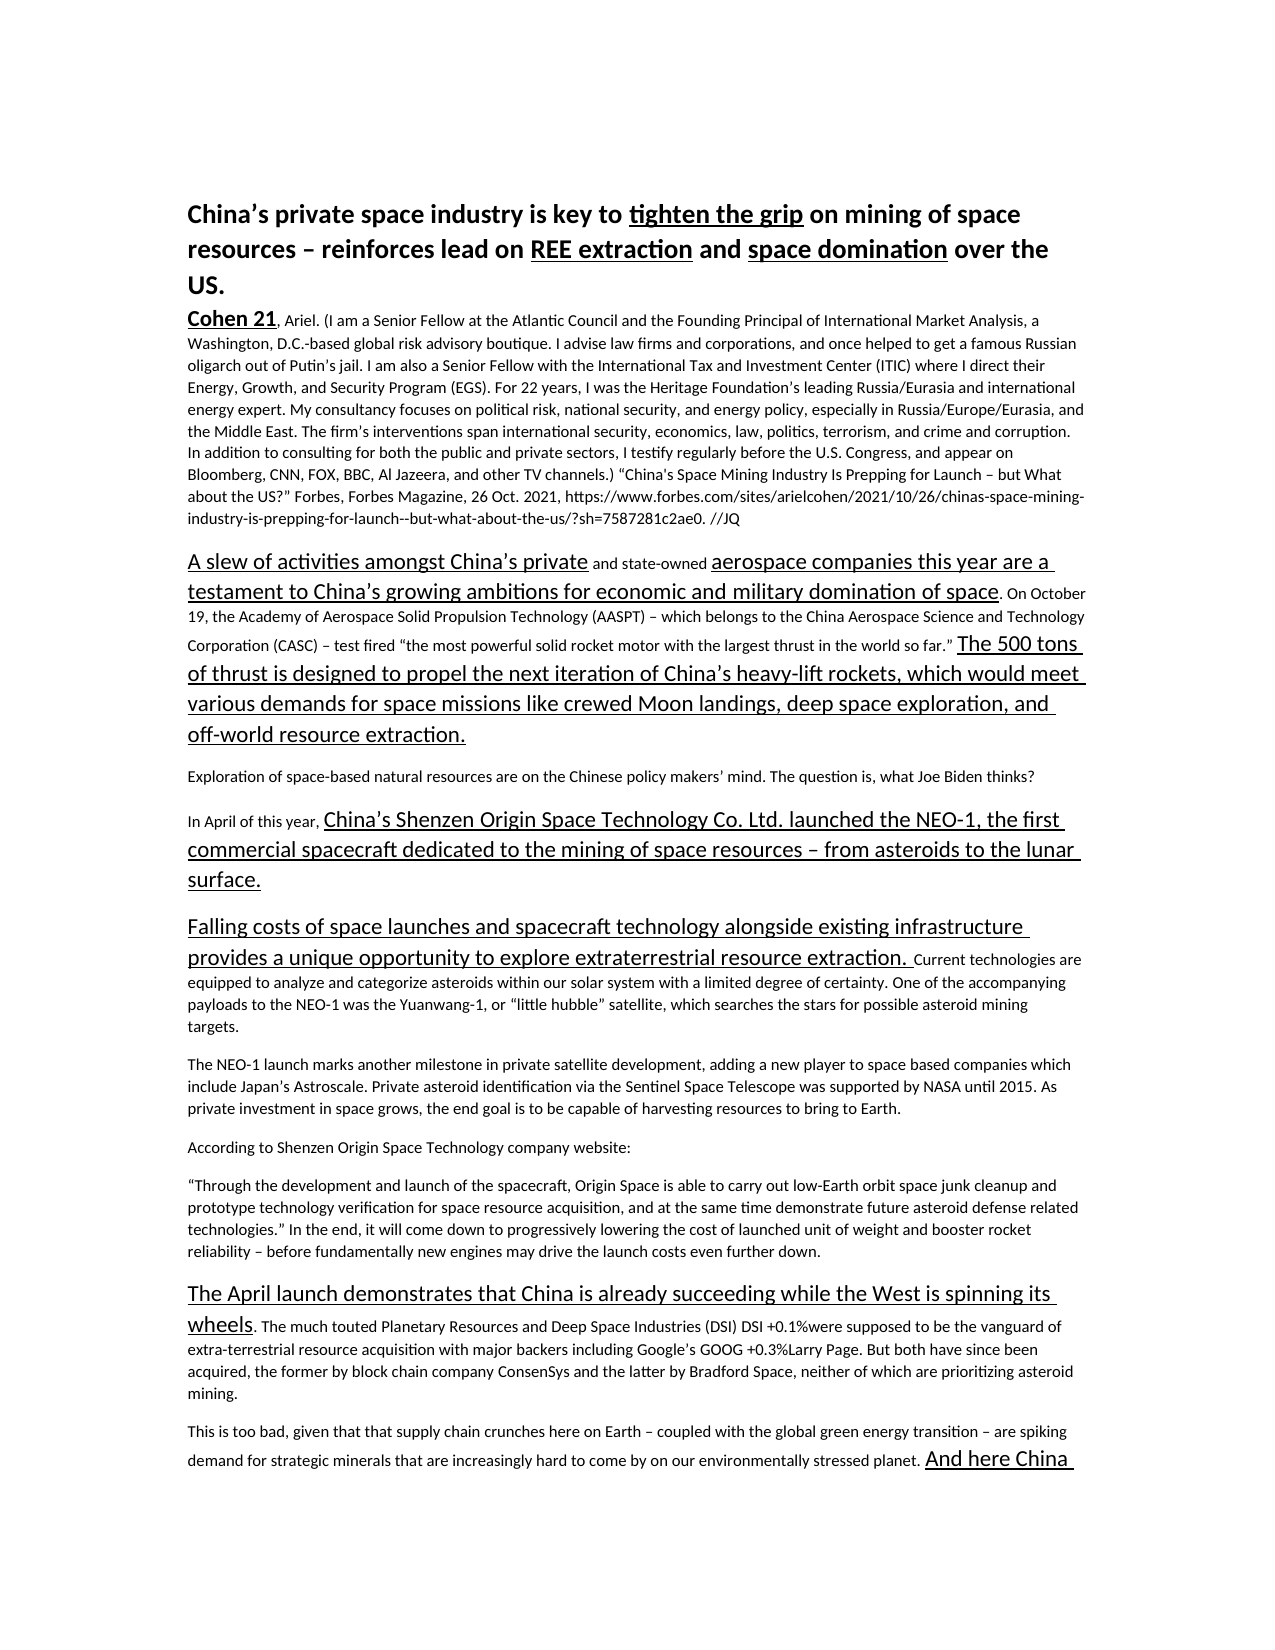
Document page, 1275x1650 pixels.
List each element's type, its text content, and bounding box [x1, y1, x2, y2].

text In April of this year, China’s Shenzen Origin Space Technology Co. Ltd. launched the NEO-1, the first commercial spacecraft dedicated to the mining of space resources – from asteroids to the lunar surface. [187, 805, 1087, 894]
text Exploration of space-based natural resources are on the Chinese policy makers’ mind. The question is, what Joe Biden thinks? [187, 767, 1087, 787]
subtitle China’s private space industry is key to tighten the grip on mining of space resources – reinforces lead on REE extraction and space domination over the US. [187, 197, 1087, 301]
text According to Shenzen Origin Space Technology company website: [187, 1137, 1087, 1157]
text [187, 1422, 1087, 1472]
text The April launch demonstrates that China is already succeeding while the West is spinning its wheels. The much touted Planetary Resources and Deep Space Industries (DSI) DSI +0.1%were supposed to be the vanguard of extra-terrestrial resource acquisition with major backers including Google’s GOOG +0.3%Larry Page. But both have since been acquired, the former by block chain company ConsenSys and the latter by Bradford Space, neither of which are prioritizing asteroid mining. [187, 1279, 1087, 1403]
text “Through the development and launch of the spacecraft, Origin Space is able to carry out low-Earth orbit space junk cleanup and prototype technology verification for space resource acquisition, and at the same time demonstrate future asteroid defense related technologies.” In the end, it will come down to progressively lowering the cost of launched unit of weight and booster rocket reliability – before fundamentally new engines may drive the launch costs even further down. [187, 1175, 1087, 1261]
text The NEO-1 launch marks another milestone in private satellite development, adding a new player to space based companies which include Japan’s Astroscale. Private asteroid identification via the Sentinel Space Telescope was supported by NASA until 2015. As private investment in space grows, the end goal is to be capable of harvesting resources to bring to Earth. [187, 1054, 1087, 1119]
text A slew of activities amongst China’s private and state-owned aerospace companies this year are a testament to China’s growing ambitions for economic and military domination of space. On October 19, the Academy of Aerospace Solid Propulsion Technology (AASPT) – which belongs to the China Aerospace Science and Technology Corporation (CASC) – test fired “the most powerful solid rocket motor with the largest thrust in the world so far.” The 500 tons of thrust is designed to propel the next iteration of China’s heavy-lift rockets, which would meet various demands for space missions like crewed Moon landings, deep space exploration, and off-world resource extraction. [187, 547, 1087, 748]
text Cohen 21, Ariel. (I am a Senior Fellow at the Atlantic Council and the Founding Principal of International Market Analysis, a Washington, D.C.-based global risk advisory boutique. I advise law firms and corporations, and once helped to get a famous Russian oligarch out of Putin’s jail. I am also a Senior Fellow with the International Tax and Investment Center (ITIC) where I direct their Energy, Growth, and Security Program (EGS). For 22 years, I was the Heritage Foundation’s leading Russia/Eurasia and international energy expert. My consultancy focuses on political risk, national security, and energy policy, especially in Russia/Europe/Eurasia, and the Middle East. The firm’s interventions span international security, economics, law, politics, terrorism, and crime and corruption. In addition to consulting for both the public and private sectors, I testify regularly before the U.S. Congress, and appear on Bloomberg, CNN, FOX, BBC, Al Jazeera, and other TV channels.) “China's Space Mining Industry Is Prepping for Launch – but What about the US?” Forbes, Forbes Magazine, 26 Oct. 2021, https://www.forbes.com/sites/arielcohen/2021/10/26/chinas-space-mining-industry-is-prepping-for-launch--but-what-about-the-us/?sh=7587281c2ae0. //JQ [187, 304, 1087, 529]
text Falling costs of space launches and spacecraft technology alongside existing infrastructure provides a unique opportunity to explore extraterrestrial resource extraction. Current technologies are equipped to analyze and categorize asteroids within our solar system with a limited degree of certainty. One of the accompanying payloads to the NEO-1 was the Yuanwang-1, or “little hubble” satellite, which searches the stars for possible asteroid mining targets. [187, 912, 1087, 1036]
